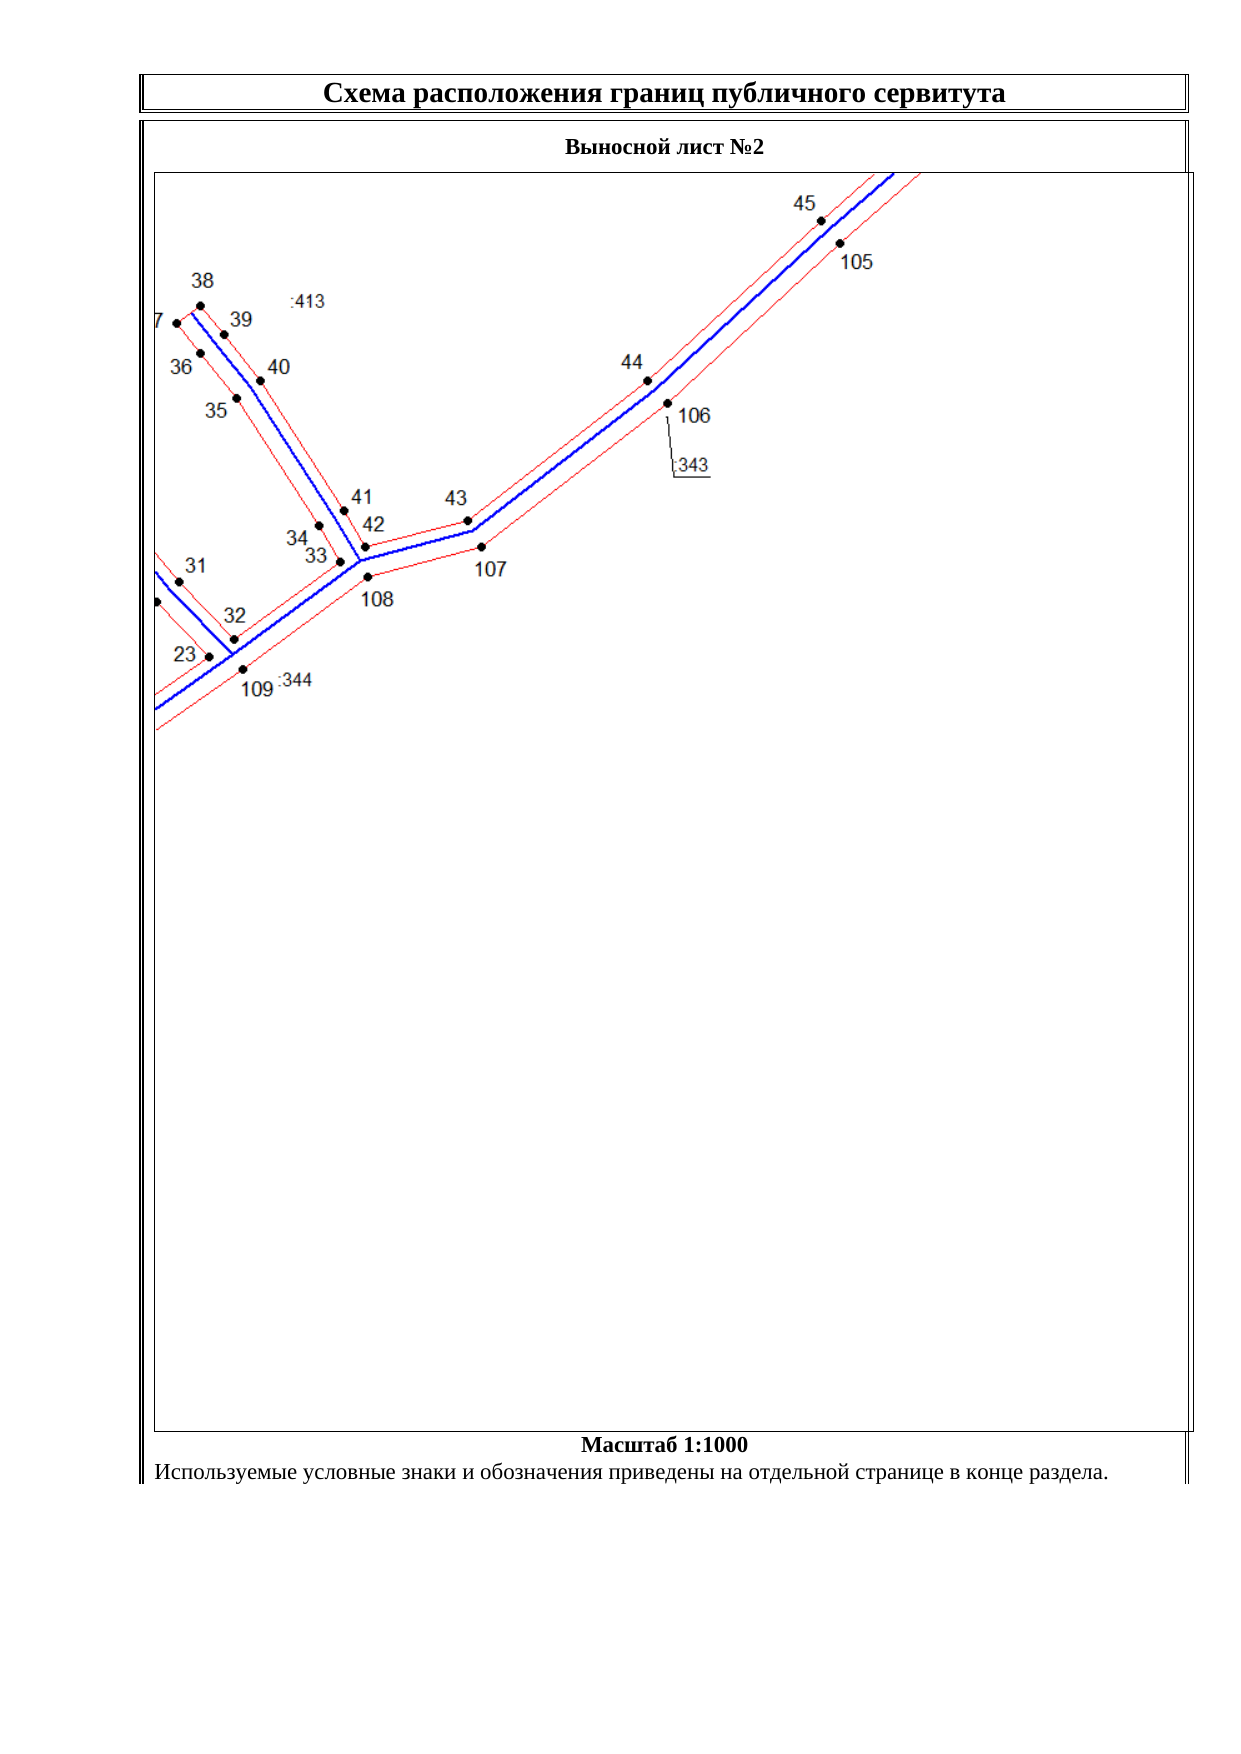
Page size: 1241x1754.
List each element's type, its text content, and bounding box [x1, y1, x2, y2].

table_cell Используемые условные знаки и обозначения приведены на отдельной странице в конце раздела. [144, 1458, 1185, 1484]
picture [155, 173, 1188, 1431]
table_cell [144, 160, 1185, 1432]
table_header Выносной лист №2 [144, 121, 1185, 159]
table_cell Масштаб 1:1000 [144, 1432, 1185, 1458]
